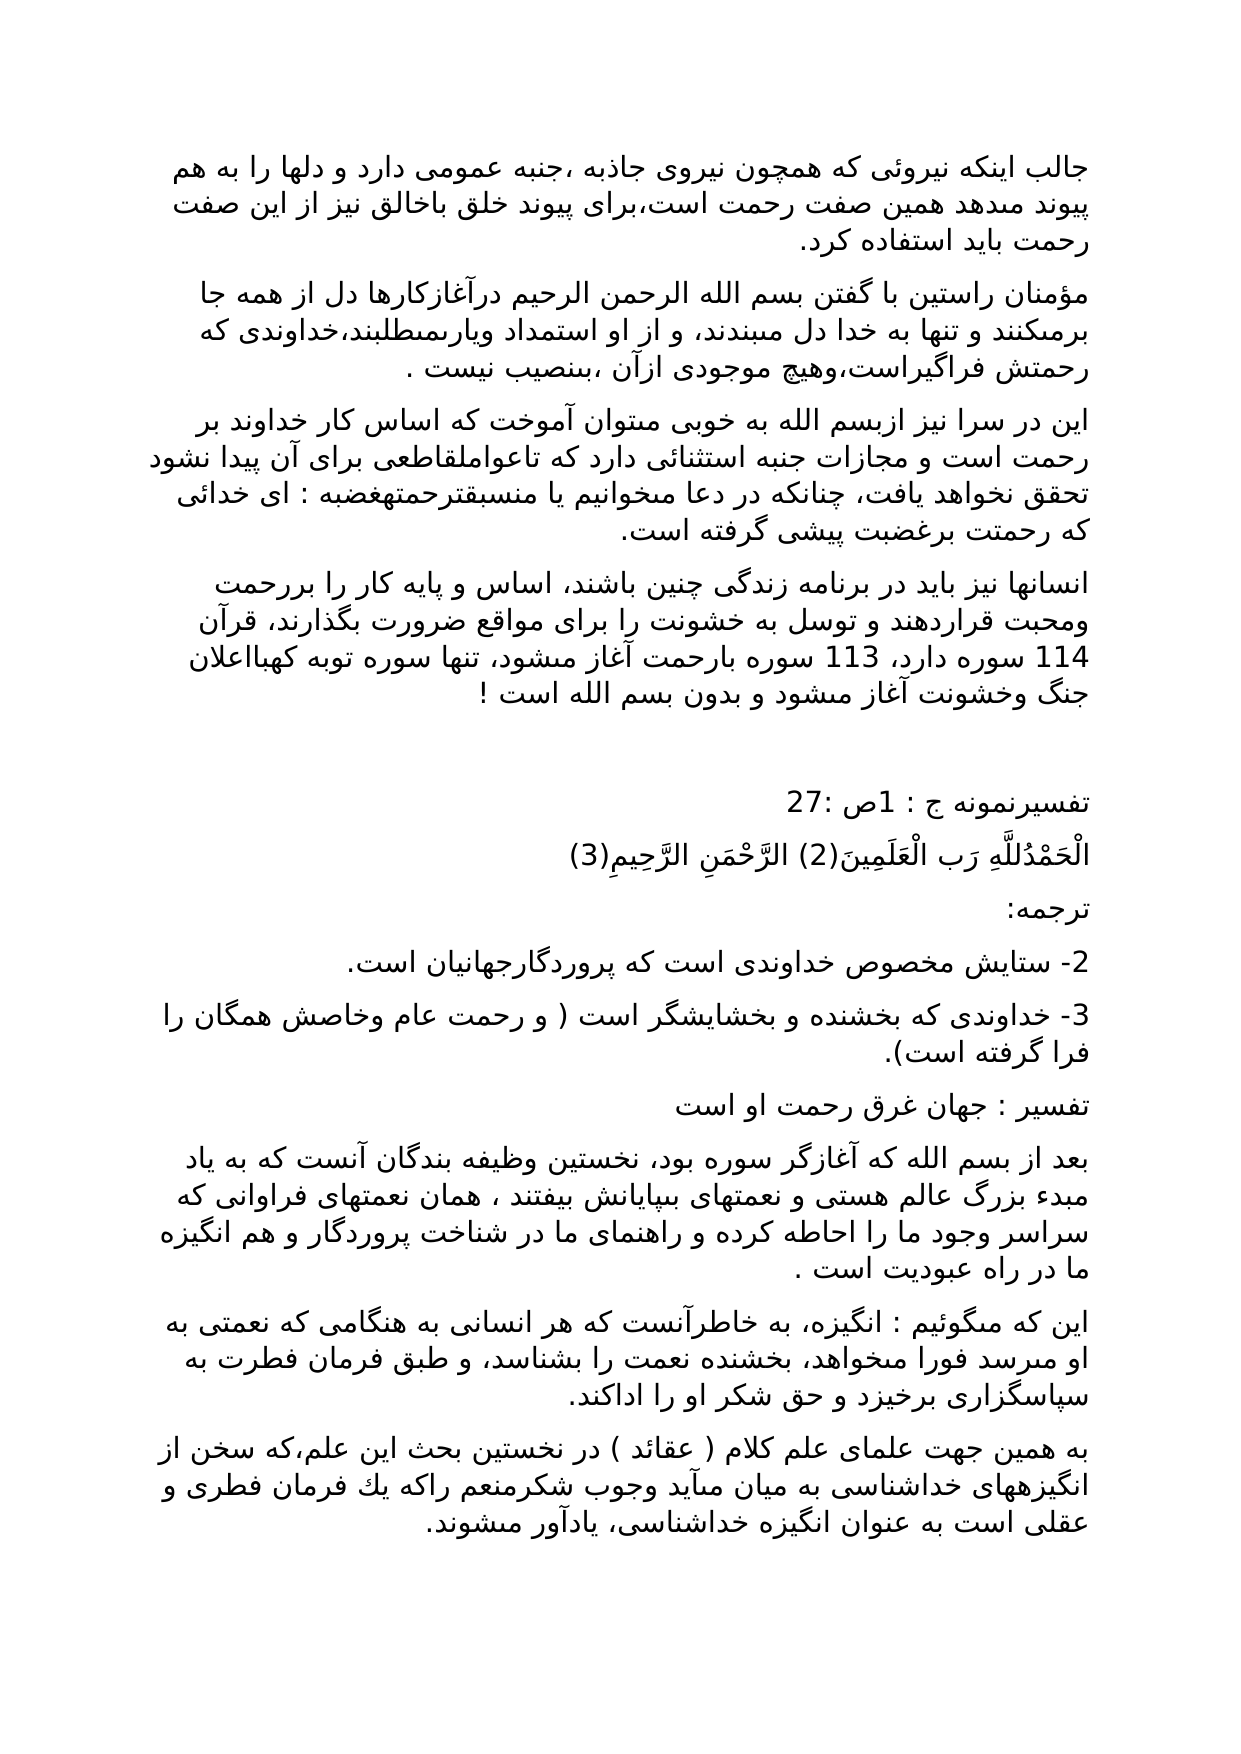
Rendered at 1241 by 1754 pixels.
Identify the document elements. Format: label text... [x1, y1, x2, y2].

text 2- ستايش مخصوص خداوندى است كه پروردگارجهانيان است. [148, 945, 1090, 979]
text جالب اينكه نيروئى كه همچون نيروى جاذبه ،جنبه عمومى دارد و دلها را به هم پيوند مى‏دهد همين صفت رحمت است،براى پيوند خلق باخالق نيز از اين صفت رحمت بايد استفاده كرد. [148, 150, 1090, 257]
text تفسيرنمونه ج : 1ص :27 [148, 785, 1090, 819]
text اين در سرا نيز ازبسم الله به خوبى مى‏توان آموخت كه اساس كار خداوند بر رحمت است و مجازات جنبه استثنائى دارد كه تاعواملقاطعى براى آن پيدا نشود تحقق نخواهد يافت، چنانكه در دعا مى‏خوانيم يا منسبقترحمتهغضبه : اى خدائى كه رحمتت برغضبت پيشى گرفته است. [148, 403, 1090, 547]
text اين كه مى‏گوئيم : انگيزه، به خاطرآنست كه هر انسانى به هنگامى كه نعمتى به او مى‏رسد فورا مى‏خواهد، بخشنده نعمت را بشناسد، و طبق فرمان فطرت به سپاسگزارى برخيزد و حق شكر او را اداكند. [148, 1305, 1090, 1412]
text بعد از بسم الله كه آغازگر سوره بود، نخستين وظيفه بندگان آنست كه به ياد مبدء بزرگ عالم هستى و نعمتهاى بى‏پايانش بيفتند ، همان نعمتهاى فراوانى كه سراسر وجود ما را احاطه كرده و راهنماى ما در شناخت پروردگار و هم انگيزه ما در راه عبوديت است . [148, 1142, 1090, 1286]
text تفسير : جهان غرق رحمت او است [148, 1088, 1090, 1122]
text به همين جهت علماى علم كلام ( عقائد ) در نخستين بحث اين علم،كه سخن از انگيزه‏هاى خداشناسى به ميان مى‏آيد وجوب شكرمنعم راكه يك فرمان فطرى و عقلى است به عنوان انگيزه خداشناسى، يادآور مى‏شوند. [148, 1432, 1090, 1539]
text مؤمنان راستين با گفتن بسم الله الرحمن الرحيم درآغازكارها دل از همه جا برمى‏كنند و تنها به خدا دل مى‏بندند، و از او استمداد ويارىمى‏طلبند،خداوندى كه رحمتش فراگيراست،وهيچ موجودى ازآن ،بى‏نصيب نيست . [148, 277, 1090, 384]
text ترجمه: [148, 892, 1090, 926]
text 3- خداوندى كه بخشنده و بخشايشگر است ( و رحمت عام وخاصش همگان را فرا گرفته است). [148, 998, 1090, 1069]
text الْحَمْدُللَّهِ رَب الْعَلَمِينَ‏(2) الرَّحْمَنِ الرَّحِيمِ‏(3) [148, 838, 1090, 872]
text انسانها نيز بايد در برنامه زندگى چنين باشند، اساس و پايه كار را بررحمت ومحبت قراردهند و توسل به خشونت را براى مواقع ضرورت بگذارند، قرآن 114 سوره دارد، 113 سوره بارحمت آغاز مى‏شود، تنها سوره توبه كهبااعلان جنگ وخشونت آغاز مى‏شود و بدون بسم الله است ! [148, 567, 1090, 711]
